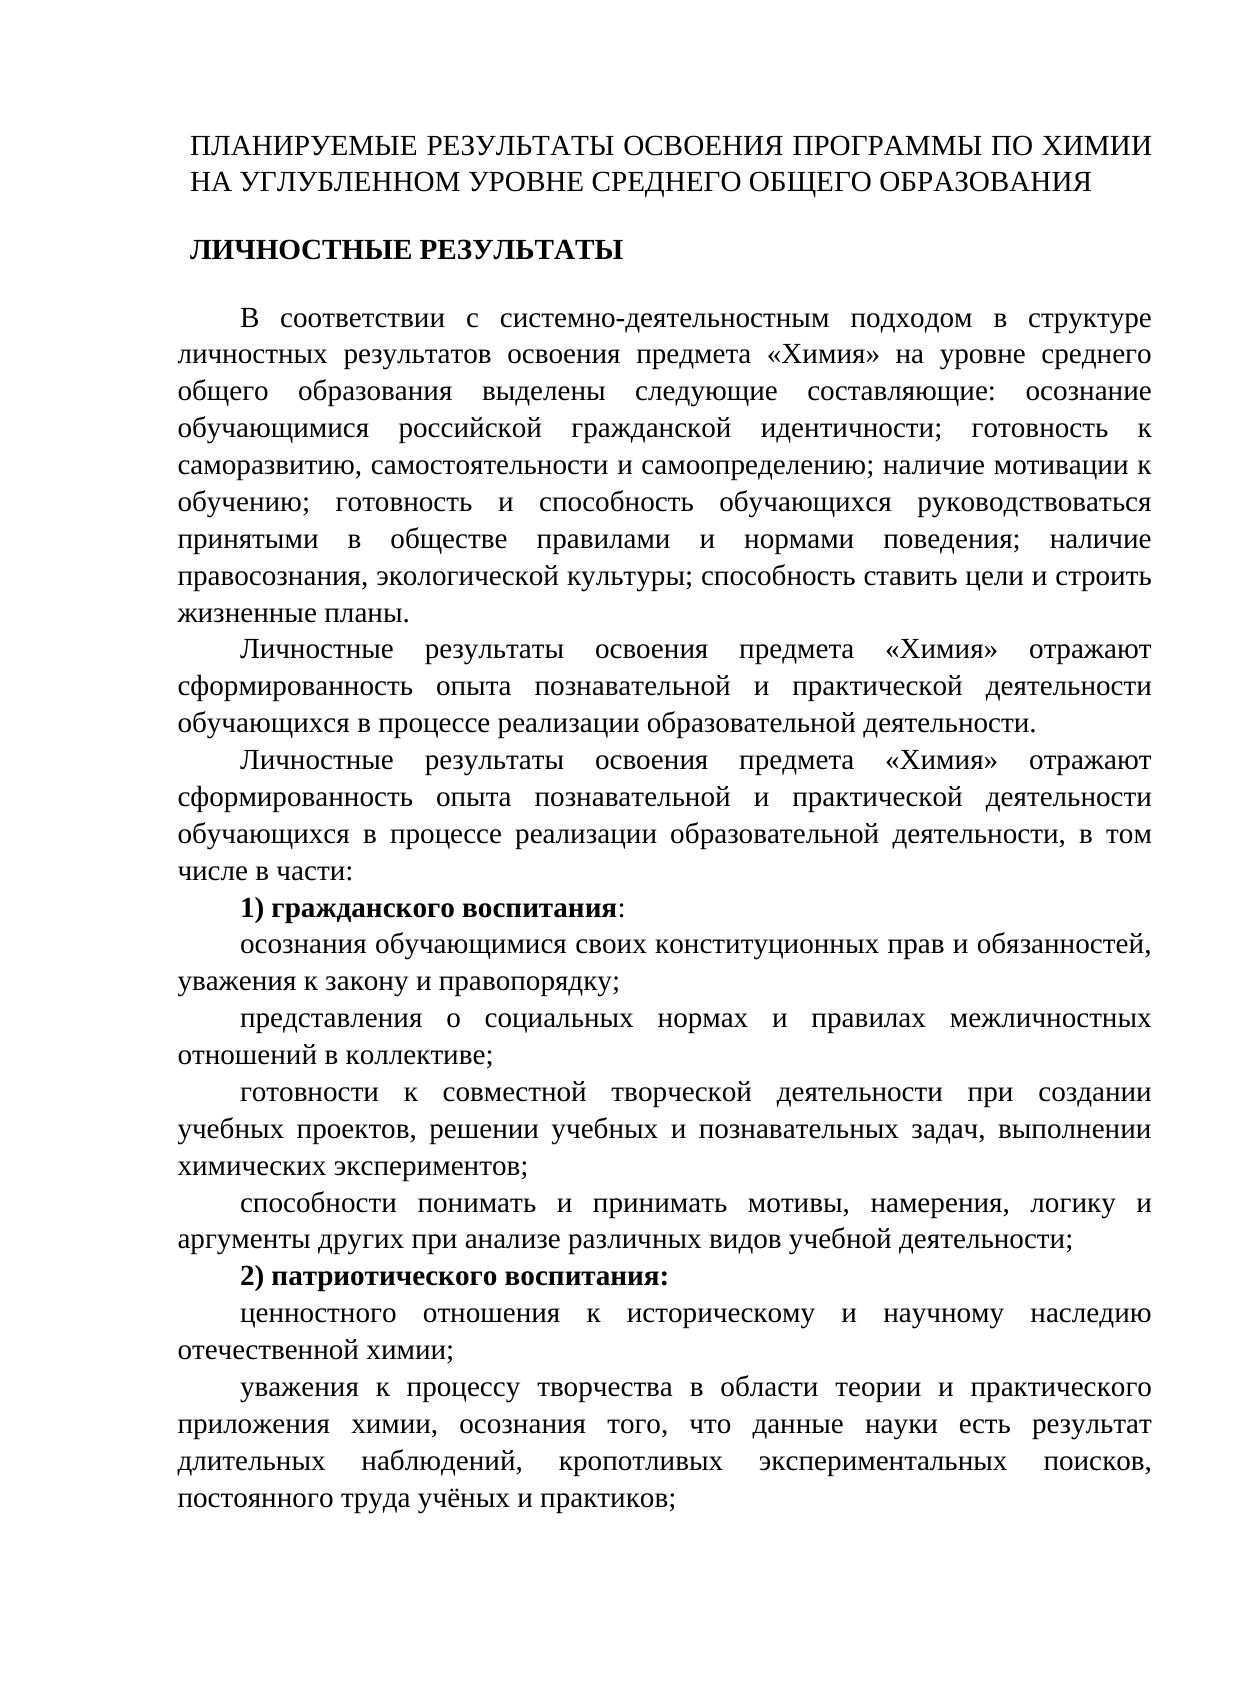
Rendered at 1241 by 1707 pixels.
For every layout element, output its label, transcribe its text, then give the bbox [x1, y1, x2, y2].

text ценностного отношения к историческому и научному наследию отечественной химии; [177, 1295, 1152, 1366]
text представления о социальных нормах и правилах межличностных отношений в коллективе; [177, 1000, 1152, 1071]
text ПЛАНИРУЕМЫЕ РЕЗУЛЬТАТЫ ОСВОЕНИЯ ПРОГРАММЫ ПО ХИМИИ НА УГЛУБЛЕННОМ УРОВНЕ СРЕДНЕГО ОБЩЕГО ОБРАЗОВАНИЯ [190, 128, 1152, 198]
text В соответствии с системно-деятельностным подходом в структуре личностных результатов освоения предмета «Химия» на уровне среднего общего образования выделены следующие составляющие: осознание обучающимися российской гражданской идентичности; готовность к саморазвитию, самостоятельности и самоопределению; наличие мотивации к обучению; готовность и способность обучающихся руководствоваться принятыми в обществе правилами и нормами поведения; наличие правосознания, экологической культуры; способность ставить цели и строить жизненные планы. [177, 300, 1152, 628]
text ЛИЧНОСТНЫЕ РЕЗУЛЬТАТЫ​ [190, 232, 1152, 266]
text Личностные результаты освоения предмета «Химия» отражают сформированность опыта познавательной и практической деятельности обучающихся в процессе реализации образовательной деятельности, в том числе в части: [177, 742, 1152, 886]
text осознания обучающимися своих конституционных прав и обязанностей, уважения к закону и правопорядку; [177, 927, 1152, 997]
text способности понимать и принимать мотивы, намерения, логику и аргументы других при анализе различных видов учебной деятельности; [177, 1185, 1152, 1255]
text Личностные результаты освоения предмета «Химия» отражают сформированность опыта познавательной и практической деятельности обучающихся в процессе реализации образовательной деятельности. [177, 632, 1152, 739]
text уважения к процессу творчества в области теории и практического приложения химии, осознания того, что данные науки есть результат длительных наблюдений, кропотливых экспериментальных поисков, постоянного труда учёных и практиков; [177, 1369, 1152, 1513]
text 1) гражданского воспитания: [177, 890, 1152, 923]
text 2) патриотического воспитания: [177, 1258, 1152, 1292]
text готовности к совместной творческой деятельности при создании учебных проектов, решении учебных и познавательных задач, выполнении химических экспериментов; [177, 1074, 1152, 1181]
